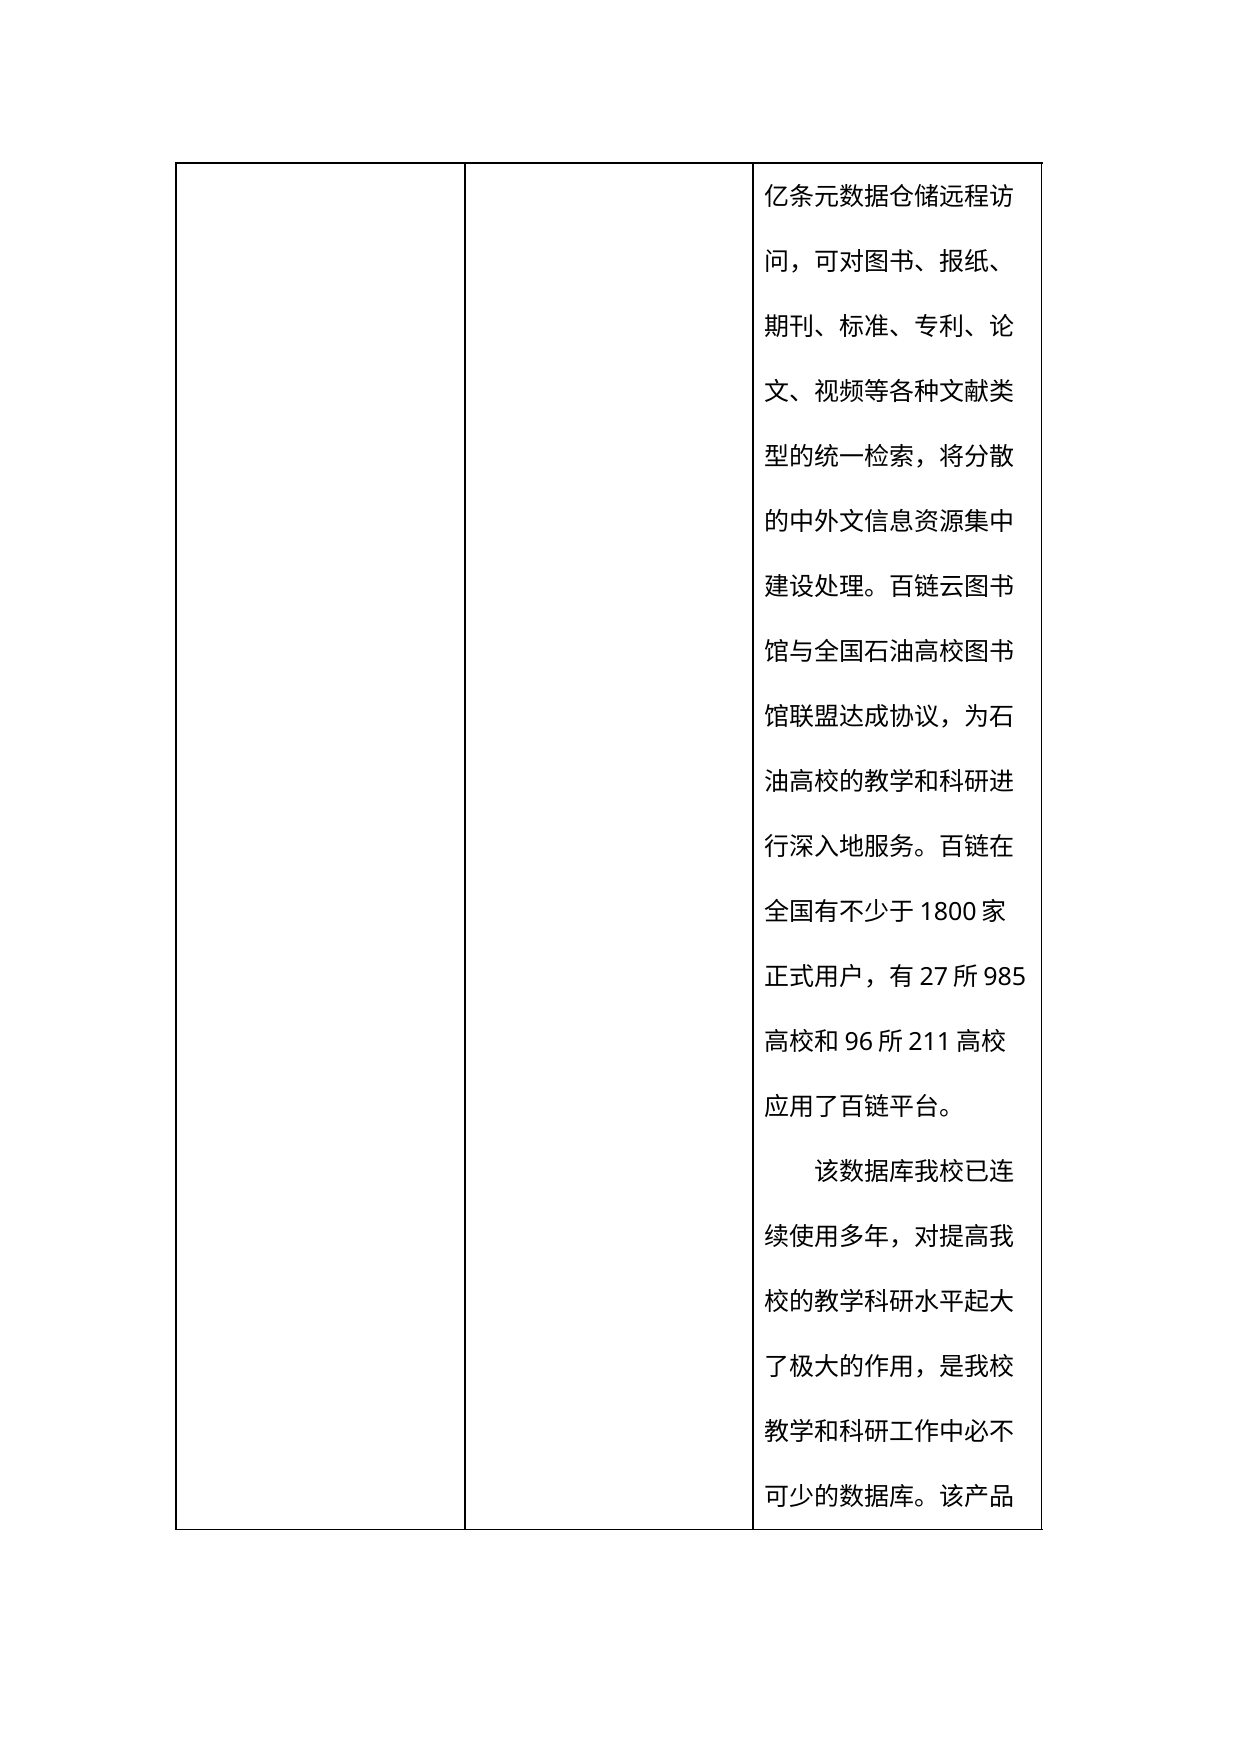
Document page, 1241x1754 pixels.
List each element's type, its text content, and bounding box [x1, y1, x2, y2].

table_cell 1 [466, 164, 752, 1528]
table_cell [754, 164, 1041, 1528]
table_cell [177, 164, 464, 1528]
